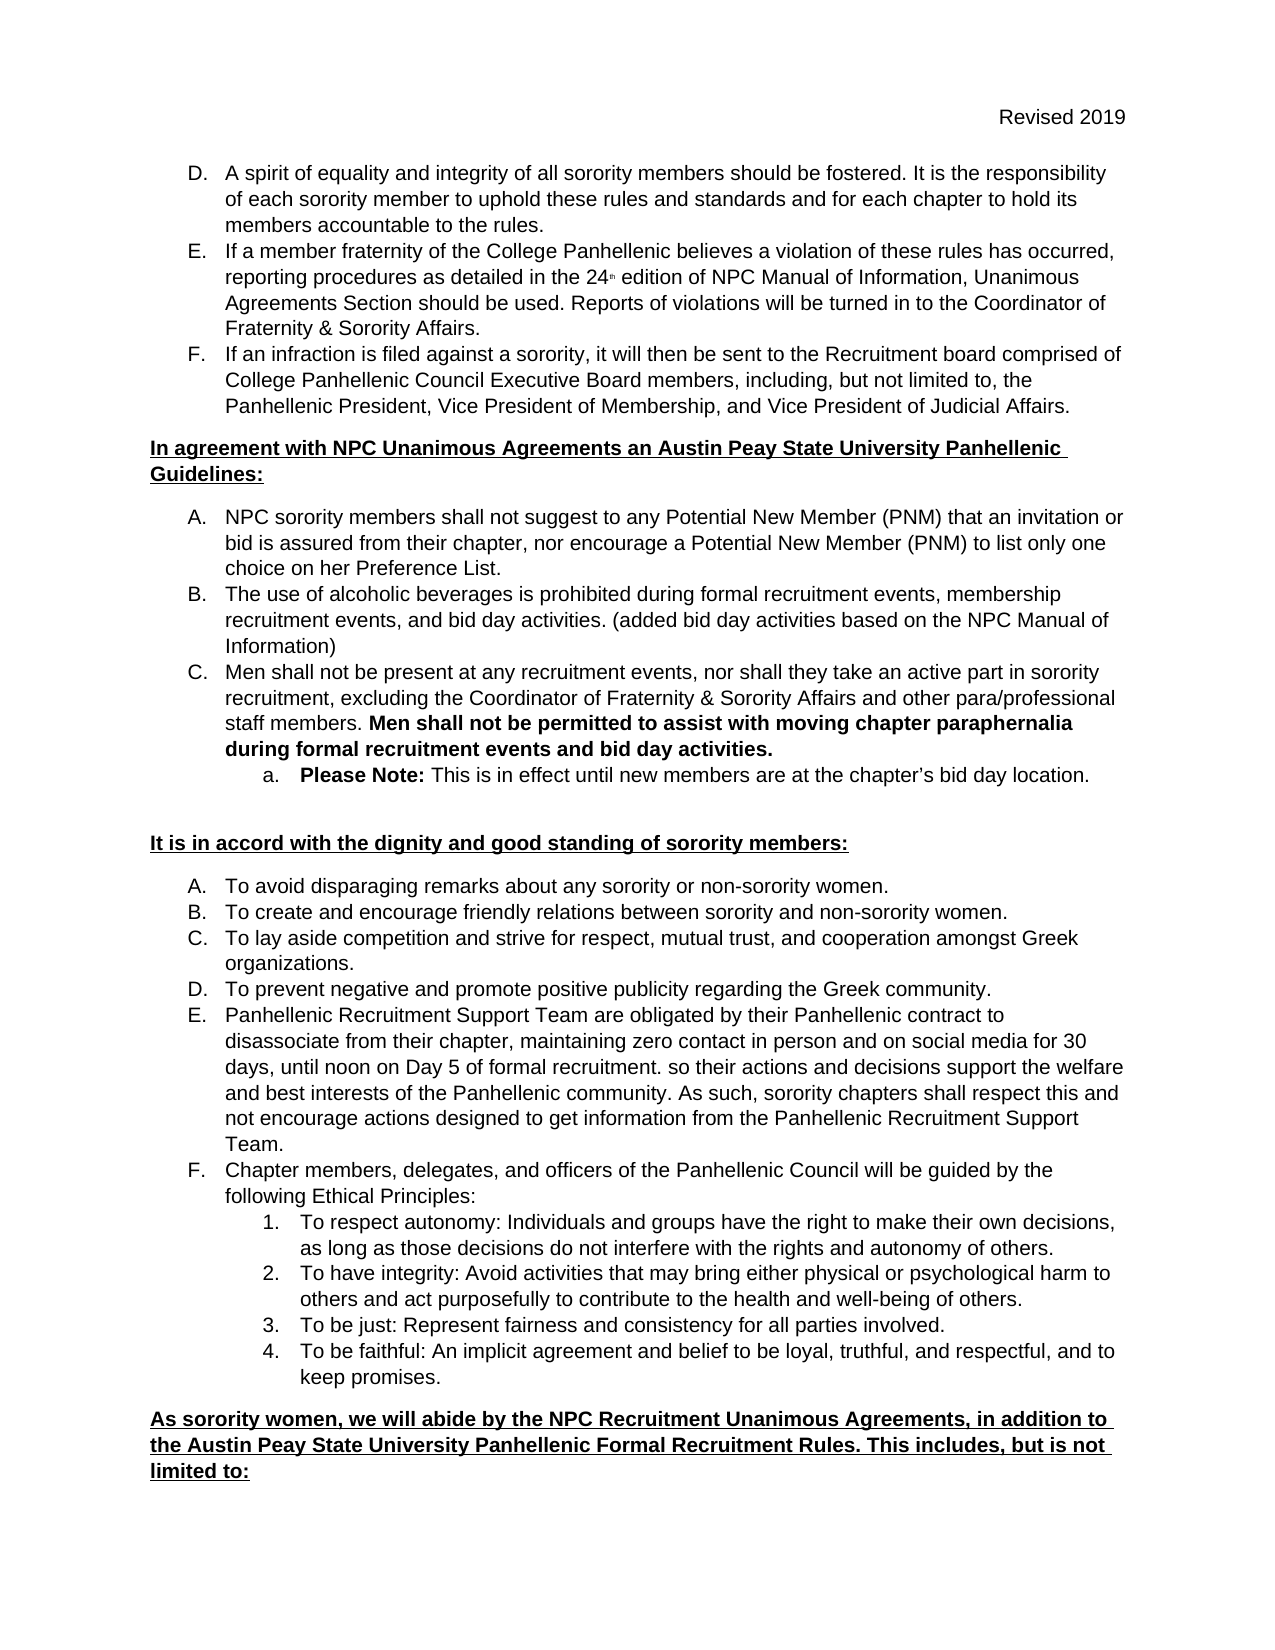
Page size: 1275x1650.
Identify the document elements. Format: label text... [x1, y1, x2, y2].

list To lay aside competition and strive for respect, mutual trust, and cooperation amongst Greek organizations. [187, 925, 1125, 975]
list To be faithful: An implicit agreement and belief to be loyal, truthful, and respectful, and to keep promises. [262, 1339, 1125, 1388]
text It is in accord with the dignity and good standing of sorority members: [150, 831, 1125, 855]
list To have integrity: Avoid activities that may bring either physical or psychological harm to others and act purposefully to contribute to the health and well-being of others. [262, 1261, 1125, 1311]
list To create and encourage friendly relations between sorority and non-sorority women. [187, 899, 1125, 923]
list If a member fraternity of the College Panhellenic believes a violation of these rules has occurred, reporting procedures as detailed in the 24th edition of NPC Manual of Information, Unanimous Agreements Section should be used. Reports of violations will be turned in to the Coordinator of Fraternity & Sorority Affairs. [187, 239, 1125, 340]
list Please Note: This is in effect until new members are at the chapter’s bid day location. [262, 763, 1125, 787]
text As sorority women, we will abide by the NPC Recruitment Unanimous Agreements, in addition to the Austin Peay State University Panhellenic Formal Recruitment Rules. This includes, but is not limited to: [150, 1407, 1125, 1483]
list Men shall not be present at any recruitment events, nor shall they take an active part in sorority recruitment, excluding the Coordinator of Fraternity & Sorority Affairs and other para/professional staff members. Men shall not be permitted to assist with moving chapter paraphernalia during formal recruitment events and bid day activities. [187, 659, 1125, 761]
list To avoid disparaging remarks about any sorority or non-sorority women. [187, 874, 1125, 898]
list The use of alcoholic beverages is prohibited during formal recruitment events, membership recruitment events, and bid day activities. (added bid day activities based on the NPC Manual of Information) [187, 582, 1125, 658]
list To be just: Represent fairness and consistency for all parties involved. [262, 1313, 1125, 1337]
list A spirit of equality and integrity of all sorority members should be fostered. It is the responsibility of each sorority member to uphold these rules and standards and for each chapter to hold its members accountable to the rules. [187, 161, 1125, 237]
list If an infraction is filed against a sorority, it will then be sent to the Recruitment board comprised of College Panhellenic Council Executive Board members, including, but not limited to, the Panhellenic President, Vice President of Membership, and Vice President of Judicial Affairs. [187, 342, 1125, 418]
text In agreement with NPC Unanimous Agreements an Austin Peay State University Panhellenic Guidelines: [150, 436, 1125, 486]
list NPC sorority members shall not suggest to any Potential New Member (PNM) that an invitation or bid is assured from their chapter, nor encourage a Potential New Member (PNM) to list only one choice on her Preference List. [187, 504, 1125, 580]
list Chapter members, delegates, and officers of the Panhellenic Council will be guided by the following Ethical Principles: [187, 1158, 1125, 1208]
list Panhellenic Recruitment Support Team are obligated by their Panhellenic contract to disassociate from their chapter, maintaining zero contact in person and on social media for 30 days, until noon on Day 5 of formal recruitment. so their actions and decisions support the welfare and best interests of the Panhellenic community. As such, sorority chapters shall respect this and not encourage actions designed to get information from the Panhellenic Recruitment Support Team. [187, 1003, 1125, 1156]
list To prevent negative and promote positive publicity regarding the Greek community. [187, 977, 1125, 1001]
list To respect autonomy: Individuals and groups have the right to make their own decisions, as long as those decisions do not interfere with the rights and autonomy of others. [262, 1209, 1125, 1259]
